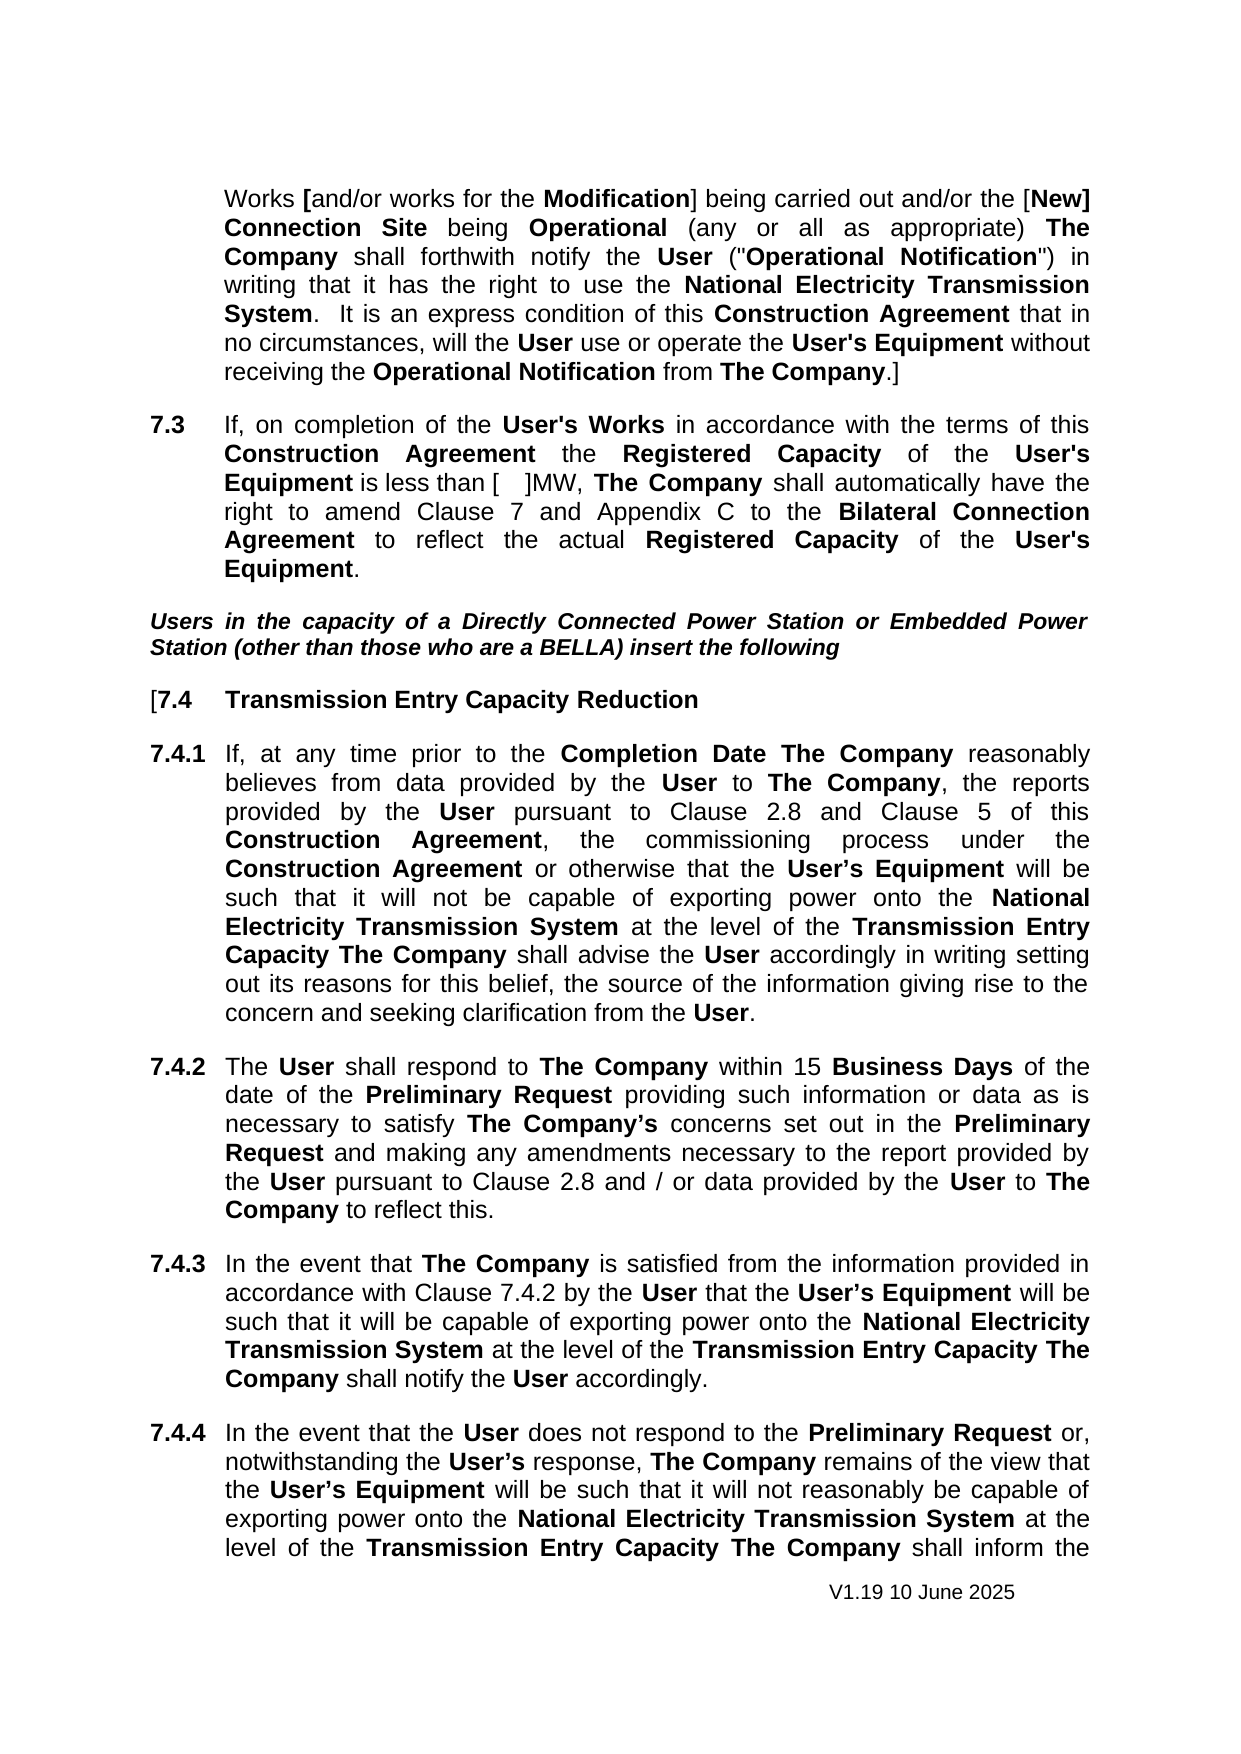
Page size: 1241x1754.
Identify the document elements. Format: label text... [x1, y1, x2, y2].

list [150, 1418, 1090, 1562]
list In the event that The Company is satisfied from the information provided in accordance with Clause 7.4.2 by the User that the User’s Equipment will be such that it will be capable of exporting power onto the National Electricity Transmission System at the level of the Transmission Entry Capacity The Company shall notify the User accordingly. [150, 1249, 1090, 1393]
text 7.4.2 The User shall respond to The Company within 15 Business Days of the date of the Preliminary Request providing such information or data as is necessary to satisfy The Company’s concerns set out in the Preliminary Request and making any amendments necessary to the report provided by the User pursuant to Clause 2.8 and / or data provided by the User to The Company to reflect this. [150, 1052, 1090, 1224]
text [7.4 Transmission Entry Capacity Reduction [150, 686, 1090, 714]
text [150, 184, 1090, 385]
text Users in the capacity of a Directly Connected Power Station or Embedded Power Station (other than those who are a BELLA) insert the following [150, 608, 1090, 661]
text 7.3 If, on completion of the User's Works in accordance with the terms of this Construction Agreement the Registered Capacity of the User's Equipment is less than [ ]MW, The Company shall automatically have the right to amend Clause 7 and Appendix C to the Bilateral Connection Agreement to reflect the actual Registered Capacity of the User's Equipment. [150, 410, 1090, 583]
text 7.4.1 If, at any time prior to the Completion Date The Company reasonably believes from data provided by the User to The Company, the reports provided by the User pursuant to Clause 2.8 and Clause 5 of this Construction Agreement, the commissioning process under the Construction Agreement or otherwise that the User’s Equipment will be such that it will not be capable of exporting power onto the National Electricity Transmission System at the level of the Transmission Entry Capacity The Company shall advise the User accordingly in writing setting out its reasons for this belief, the source of the information giving rise to the concern and seeking clarification from the User. [150, 739, 1090, 1027]
